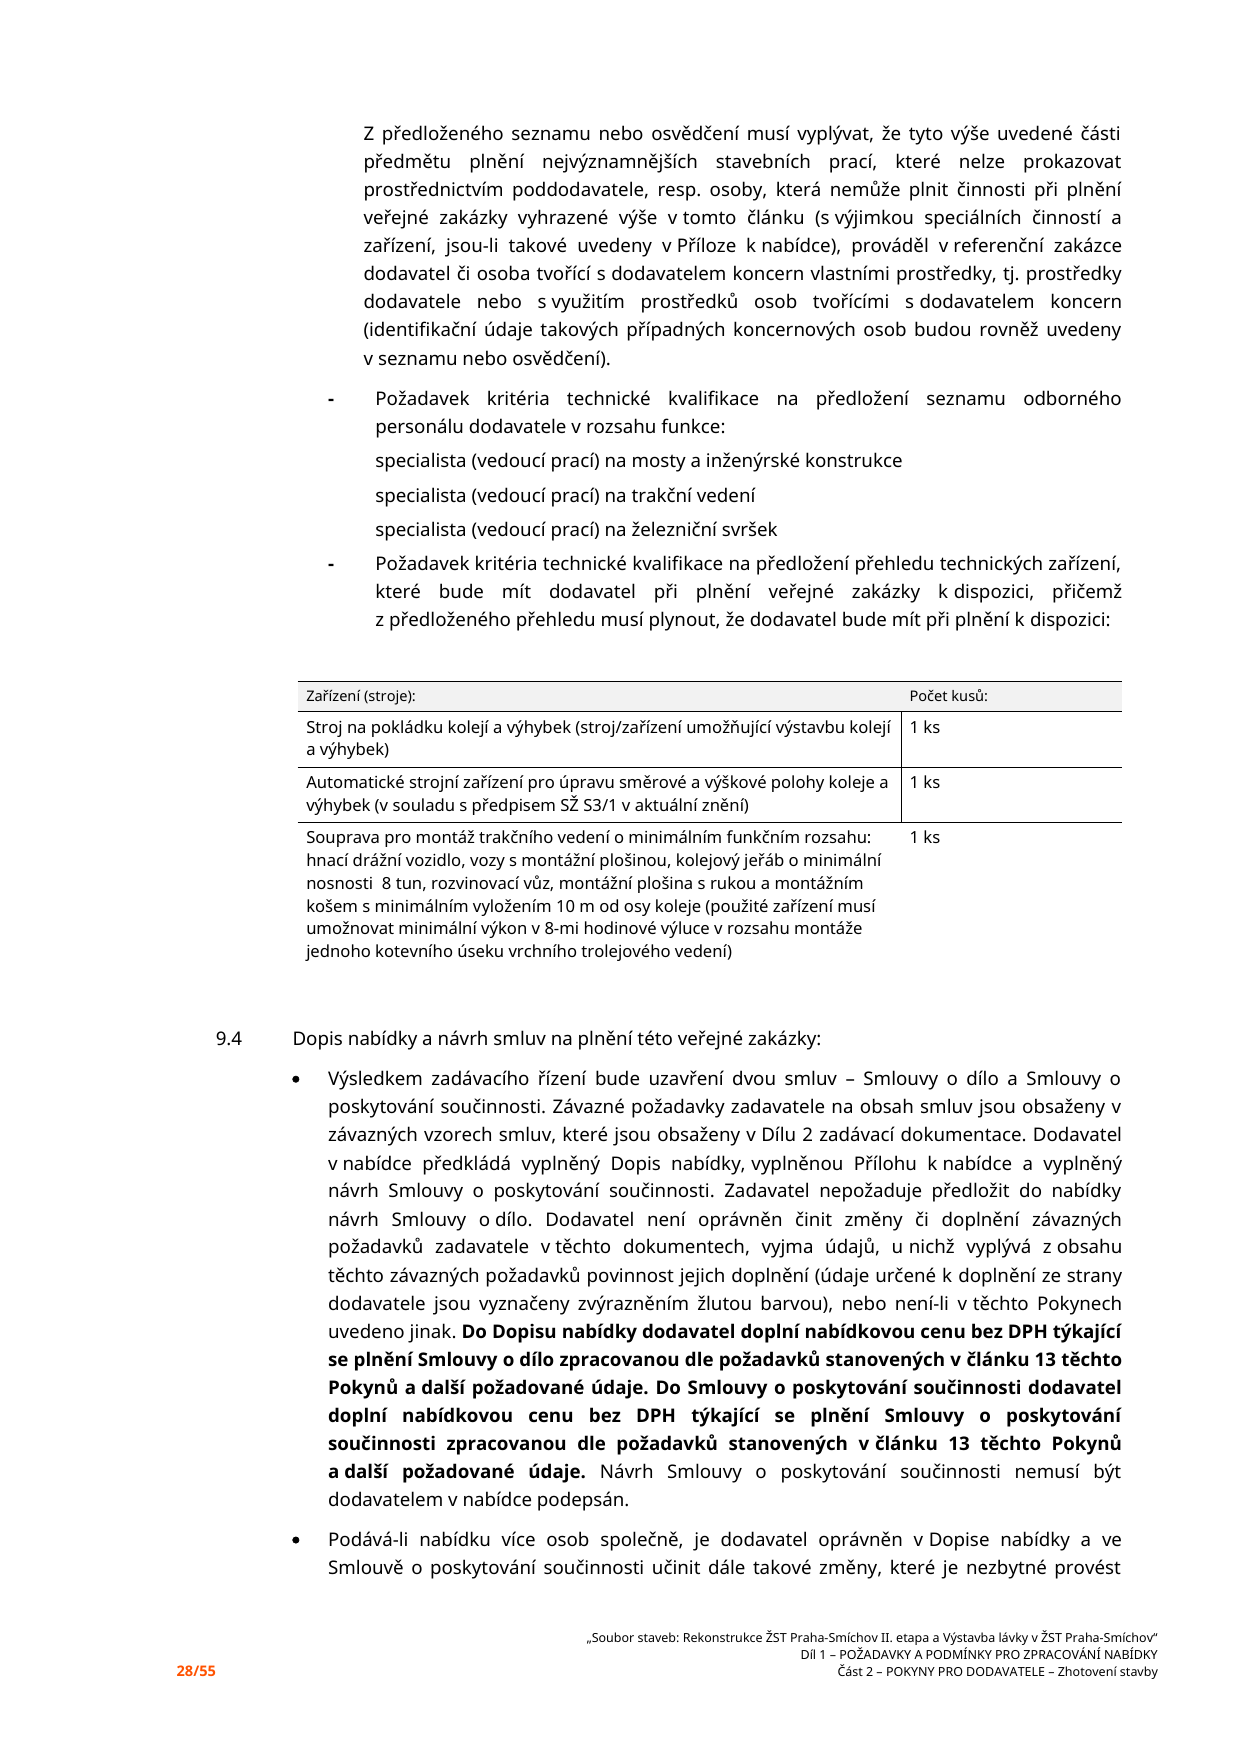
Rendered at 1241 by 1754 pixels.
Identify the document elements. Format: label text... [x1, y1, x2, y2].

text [292, 1527, 1122, 1580]
table_cell Stroj na pokládku kolejí a výhybek (stroj/zařízení umožňující výstavbu kolejí a výhybek) [298, 712, 901, 767]
list specialista (vedoucí prací) na železniční svršek [375, 516, 1122, 542]
text Dopis nabídky a návrh smluv na plnění této veřejné zakázky: [216, 1025, 1122, 1051]
table_cell Automatické strojní zařízení pro úpravu směrové a výškové polohy koleje a výhybek (v souladu s předpisem SŽ S3/1 v aktuální znění) [298, 768, 901, 822]
table_cell 1 ks [902, 712, 1122, 767]
text Požadavek kritéria technické kvalifikace na předložení seznamu odborného personálu dodavatele v rozsahu funkce: [328, 385, 1122, 439]
list specialista (vedoucí prací) na trakční vedení [375, 482, 1122, 507]
table_header Počet kusů: [901, 682, 1122, 711]
table_cell Souprava pro montáž trakčního vedení o minimálním funkčním rozsahu: hnací drážní vozidlo, vozy s montážní plošinou, kolejový jeřáb o minimální nosnosti 8 tun, rozvinovací vůz, montážní plošina s rukou a montážním košem s minimálním vyložením 10 m od osy koleje (použité zařízení musí umožnovat minimální výkon v 8-mi hodinové výluce v rozsahu montáže jednoho kotevního úseku vrchního trolejového vedení) [298, 823, 901, 991]
table_cell 1 ks [901, 823, 1122, 991]
list specialista (vedoucí prací) na mosty a inženýrské konstrukce [375, 448, 1122, 473]
table_cell 1 ks [902, 768, 1122, 822]
text Z předloženého seznamu nebo osvědčení musí vyplývat, že tyto výše uvedené části předmětu plnění nejvýznamnějších stavebních prací, které nelze prokazovat prostřednictvím poddodavatele, resp. osoby, která nemůže plnit činnosti při plnění veřejné zakázky vyhrazené výše v tomto článku (s výjimkou speciálních činností a zařízení, jsou-li takové uvedeny v Příloze k nabídce), prováděl v referenční zakázce dodavatel či osoba tvořící s dodavatelem koncern vlastními prostředky, tj. prostředky dodavatele nebo s využitím prostředků osob tvořícími s dodavatelem koncern (identifikační údaje takových případných koncernových osob budou rovněž uvedeny v seznamu nebo osvědčení). [363, 121, 1122, 370]
text Požadavek kritéria technické kvalifikace na předložení přehledu technických zařízení, které bude mít dodavatel při plnění veřejné zakázky k dispozici, přičemž z předloženého přehledu musí plynout, že dodavatel bude mít při plnění k dispozici: [328, 550, 1122, 632]
table_header Zařízení (stroje): [298, 682, 901, 711]
text Výsledkem zadávacího řízení bude uzavření dvou smluv – Smlouvy o dílo a Smlouvy o poskytování součinnosti. Závazné požadavky zadavatele na obsah smluv jsou obsaženy v závazných vzorech smluv, které jsou obsaženy v Dílu 2 zadávací dokumentace. Dodavatel v nabídce předkládá vyplněný Dopis nabídky, vyplněnou Přílohu k nabídce a vyplněný návrh Smlouvy o poskytování součinnosti. Zadavatel nepožaduje předložit do nabídky návrh Smlouvy o dílo. Dodavatel není oprávněn činit změny či doplnění závazných požadavků zadavatele v těchto dokumentech, vyjma údajů, u nichž vyplývá z obsahu těchto závazných požadavků povinnost jejich doplnění (údaje určené k doplnění ze strany dodavatele jsou vyznačeny zvýrazněním žlutou barvou), nebo není-li v těchto Pokynech uvedeno jinak. Do Dopisu nabídky dodavatel doplní nabídkovou cenu bez DPH týkající se plnění Smlouvy o dílo zpracovanou dle požadavků stanovených v článku 13 těchto Pokynů a další požadované údaje. Do Smlouvy o poskytování součinnosti dodavatel doplní nabídkovou cenu bez DPH týkající se plnění Smlouvy o poskytování součinnosti zpracovanou dle požadavků stanovených v článku 13 těchto Pokynů a další požadované údaje. Návrh Smlouvy o poskytování součinnosti nemusí být dodavatelem v nabídce podepsán. [292, 1066, 1122, 1512]
